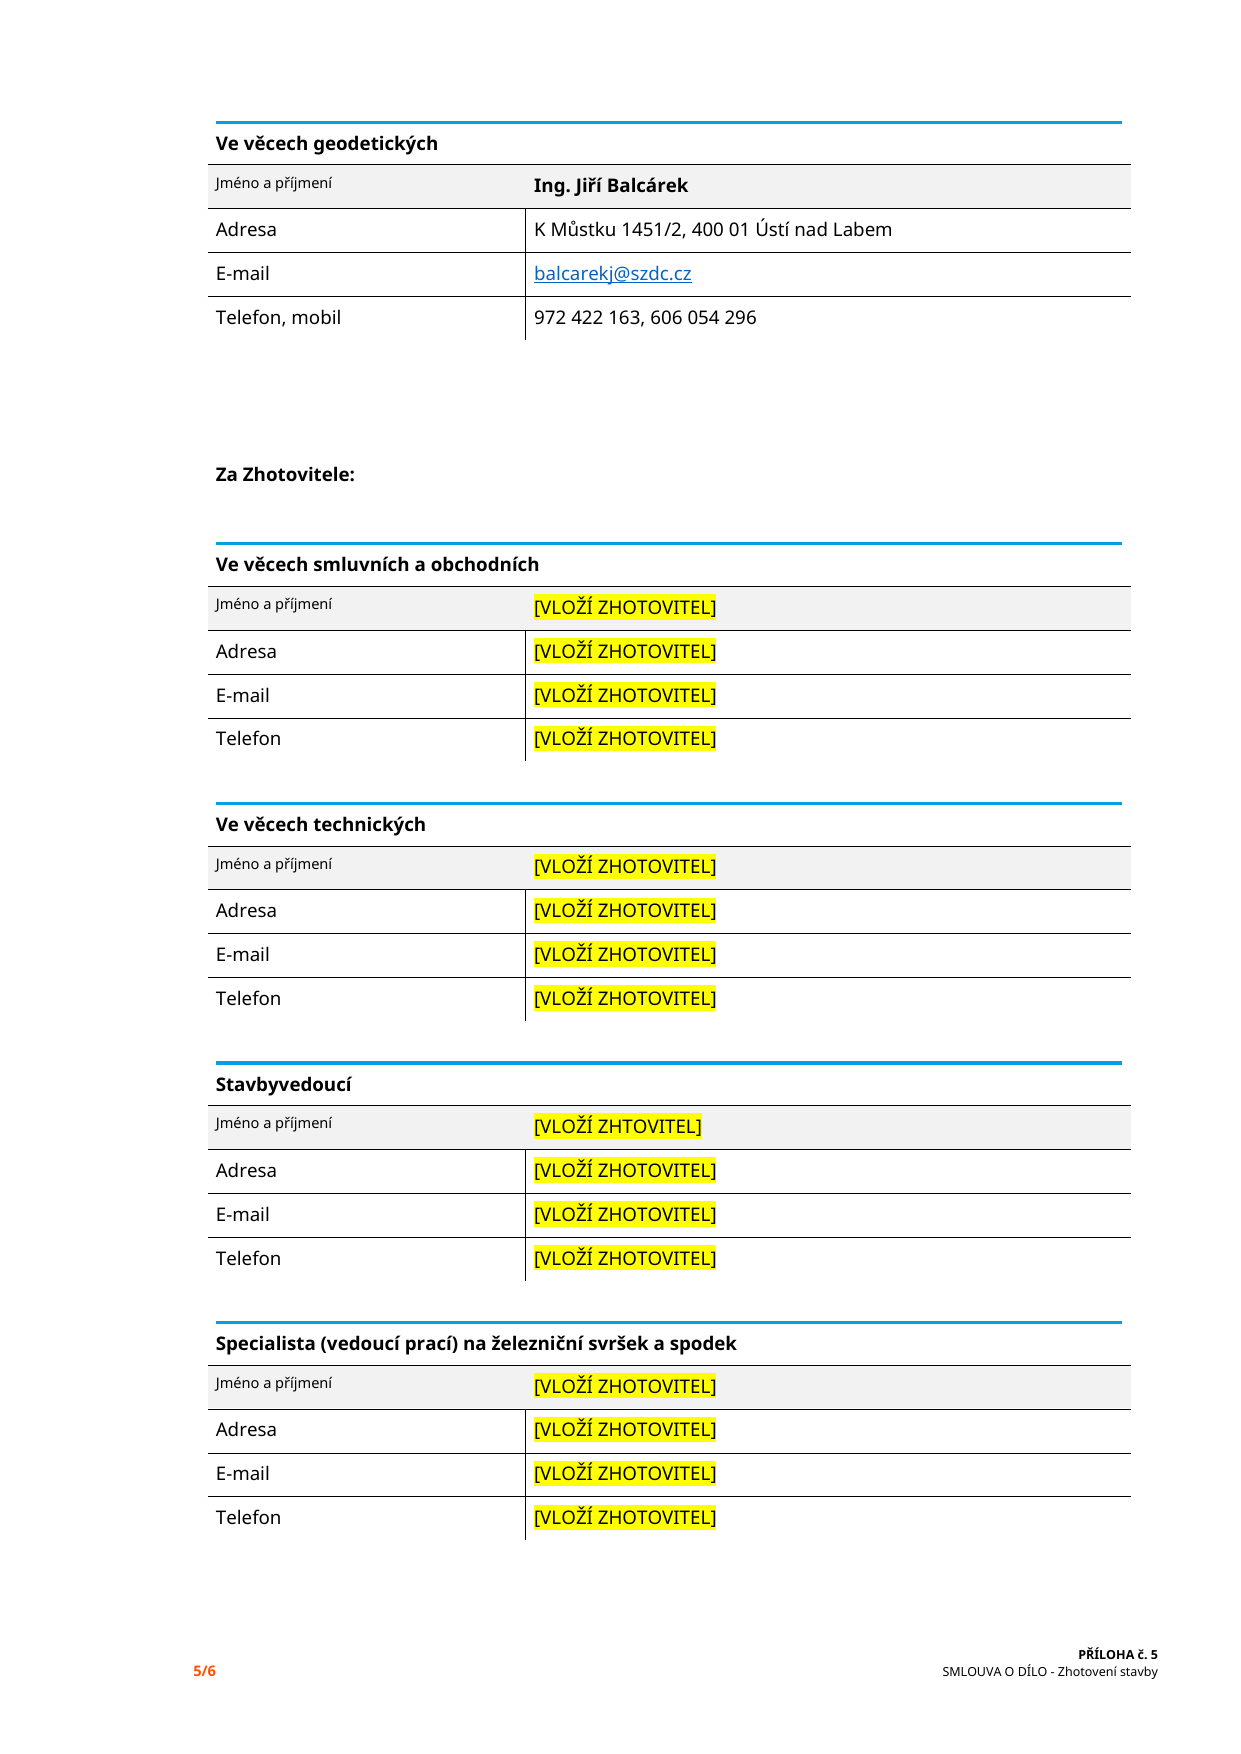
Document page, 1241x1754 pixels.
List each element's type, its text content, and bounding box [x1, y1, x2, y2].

table_cell [VLOŽÍ ZHOTOVITEL] [526, 978, 1131, 1021]
table_cell [VLOŽÍ ZHOTOVITEL] [526, 1194, 1131, 1237]
table_cell E-mail [208, 1194, 525, 1237]
table_cell [VLOŽÍ ZHOTOVITEL] [526, 631, 1131, 674]
table_cell [VLOŽÍ ZHOTOVITEL] [526, 719, 1131, 761]
text Stavbyvedoucí [216, 1065, 1122, 1096]
table_cell E-mail [208, 675, 525, 717]
table_cell Telefon, mobil [208, 297, 525, 340]
table_header Jméno a příjmení [208, 1366, 526, 1408]
text Specialista (vedoucí prací) na železniční svršek a spodek [216, 1324, 1122, 1356]
table_cell Telefon [208, 719, 525, 761]
text Ve věcech smluvních a obchodních [216, 545, 1122, 577]
table_cell E-mail [208, 253, 525, 296]
table_cell [VLOŽÍ ZHOTOVITEL] [526, 675, 1131, 717]
table_cell [VLOŽÍ ZHOTOVITEL] [526, 1497, 1131, 1540]
table_cell Adresa [208, 890, 525, 933]
table_header Jméno a příjmení [208, 847, 526, 889]
table_header [VLOŽÍ ZHOTOVITEL] [526, 1366, 1131, 1408]
table_cell Telefon [208, 1238, 525, 1281]
table_cell E-mail [208, 1454, 525, 1496]
table_cell Adresa [208, 209, 525, 252]
text Ve věcech geodetických [216, 124, 1122, 156]
table_cell [VLOŽÍ ZHOTOVITEL] [526, 1238, 1131, 1281]
table_cell Adresa [208, 631, 525, 674]
table_header Jméno a příjmení [208, 1106, 526, 1149]
table_header [VLOŽÍ ZHTOVITEL] [526, 1106, 1131, 1149]
table_cell 972 422 163, 606 054 296 [526, 297, 1131, 340]
table_cell [VLOŽÍ ZHOTOVITEL] [526, 1150, 1131, 1193]
table_cell Telefon [208, 1497, 525, 1540]
table_header Jméno a příjmení [208, 587, 526, 630]
table_cell [VLOŽÍ ZHOTOVITEL] [526, 1410, 1131, 1452]
table_cell [VLOŽÍ ZHOTOVITEL] [526, 934, 1131, 977]
text Ve věcech technických [216, 805, 1122, 837]
table_header Jméno a příjmení [208, 165, 526, 208]
table_header [VLOŽÍ ZHOTOVITEL] [526, 587, 1131, 630]
table_cell E-mail [208, 934, 525, 977]
table_cell Telefon [208, 978, 525, 1021]
table_cell Adresa [208, 1410, 525, 1452]
table_cell [VLOŽÍ ZHOTOVITEL] [526, 1454, 1131, 1496]
table_header [VLOŽÍ ZHOTOVITEL] [526, 847, 1131, 889]
text Za Zhotovitele: [216, 461, 1122, 487]
table_cell [VLOŽÍ ZHOTOVITEL] [526, 890, 1131, 933]
table_cell Adresa [208, 1150, 525, 1193]
table_cell balcarekj@szdc.cz [526, 253, 1131, 296]
table_cell K Můstku 1451/2, 400 01 Ústí nad Labem [526, 209, 1131, 252]
table_header Ing. Jiří Balcárek [526, 165, 1131, 208]
